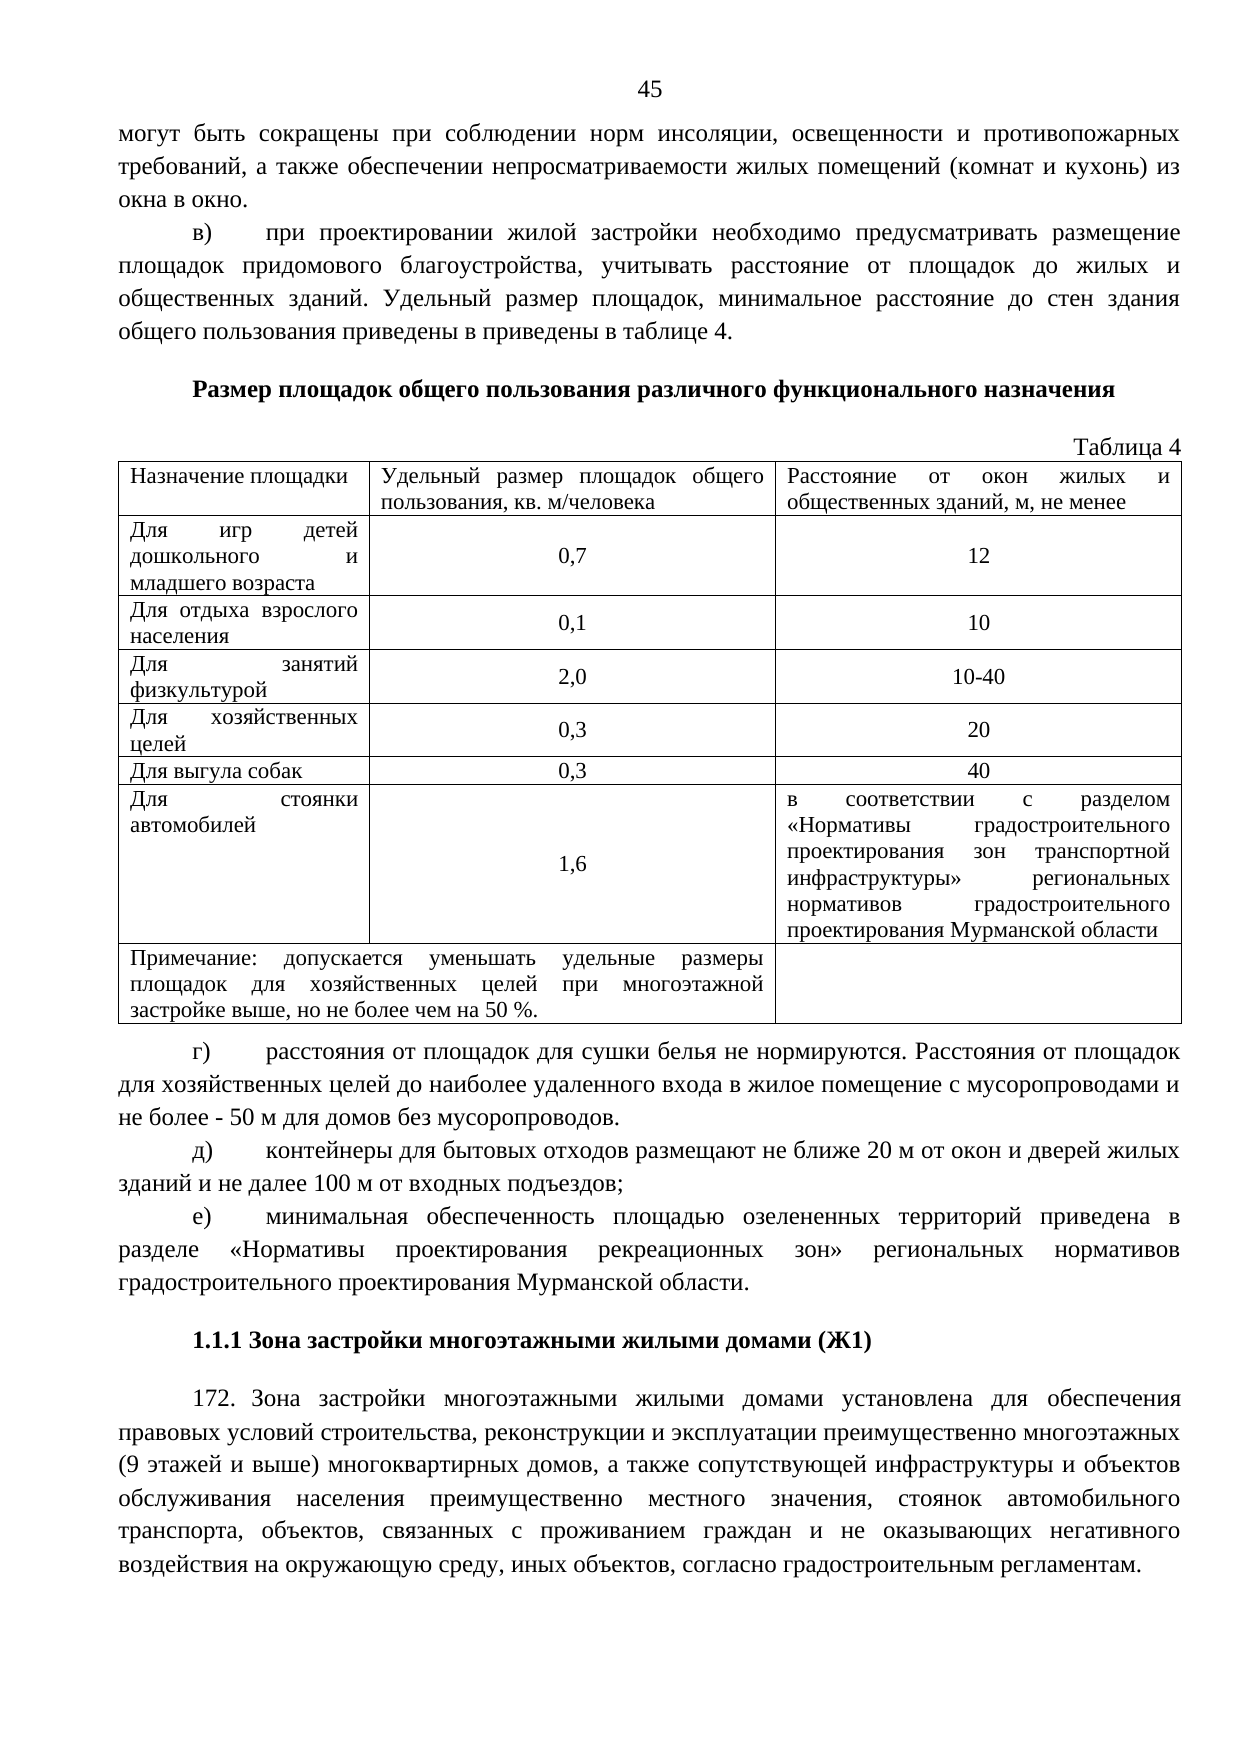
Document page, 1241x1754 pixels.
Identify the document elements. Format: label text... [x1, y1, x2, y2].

table_cell 40 [776, 757, 1181, 783]
text Размер площадок общего пользования различного функционального назначения [118, 374, 1181, 403]
table_cell Для хозяйственных целей [119, 704, 369, 756]
table_cell Для стоянки автомобилей [119, 785, 369, 943]
table_cell Для занятий физкультурой [119, 650, 369, 702]
table_cell в соответствии с разделом «Нормативы градостроительного проектирования зон транспортной инфраструктуры» региональных нормативов градостроительного проектирования Мурманской области [776, 785, 1181, 943]
table_cell Для отдыха взрослого населения [119, 596, 369, 649]
table_cell 20 [776, 704, 1181, 756]
table_cell Для игр детей дошкольного и младшего возраста [119, 516, 369, 595]
table_header Назначение площадки [119, 462, 369, 515]
table_header Удельный размер площадок общего пользования, кв. м/человека [370, 462, 775, 515]
table_cell Для выгула собак [119, 757, 369, 783]
table_cell Примечание: допускается уменьшать удельные размеры площадок для хозяйственных целей при многоэтажной застройке выше, но не более чем на 50 %. [119, 944, 775, 1023]
list контейнеры для бытовых отходов размещают не ближе 20 м от окон и дверей жилых зданий и не далее 100 м от входных подъездов; [118, 1135, 1181, 1197]
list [118, 118, 1181, 213]
table_cell 12 [776, 516, 1181, 595]
table_header Расстояние от окон жилых и общественных зданий, м, не менее [776, 462, 1181, 515]
text Таблица 4 [192, 432, 1181, 461]
table_cell 2,0 [370, 650, 775, 702]
table_cell 10-40 [776, 650, 1181, 702]
list минимальная обеспеченность площадью озелененных территорий приведена в разделе «Нормативы проектирования рекреационных зон» региональных нормативов градостроительного проектирования Мурманской области. [118, 1201, 1181, 1296]
table_cell 0,1 [370, 596, 775, 649]
table_cell 0,3 [370, 704, 775, 756]
list при проектировании жилой застройки необходимо предусматривать размещение площадок придомового благоустройства, учитывать расстояние от площадок до жилых и общественных зданий. Удельный размер площадок, минимальное расстояние до стен здания общего пользования приведены в приведены в таблице 4. [118, 217, 1181, 345]
list Зона застройки многоэтажными жилыми домами установлена для обеспечения правовых условий строительства, реконструкции и эксплуатации преимущественно многоэтажных (9 этажей и выше) многоквартирных домов, а также сопутствующей инфраструктуры и объектов обслуживания населения преимущественно местного значения, стоянок автомобильного транспорта, объектов, связанных с проживанием граждан и не оказывающих негативного воздействия на окружающую среду, иных объектов, согласно градостроительным регламентам. [118, 1383, 1181, 1577]
list расстояния от площадок для сушки белья не нормируются. Расстояния от площадок для хозяйственных целей до наиболее удаленного входа в жилое помещение с мусоропроводами и не более - 50 м для домов без мусоропроводов. [118, 1036, 1181, 1131]
table_cell 0,3 [370, 757, 775, 783]
table_cell 10 [776, 596, 1181, 649]
table_cell 1,6 [370, 785, 775, 943]
subtitle 1.1.1 Зона застройки многоэтажными жилыми домами (Ж1) [118, 1326, 1181, 1354]
table_cell [776, 944, 1181, 1023]
table_cell 0,7 [370, 516, 775, 595]
